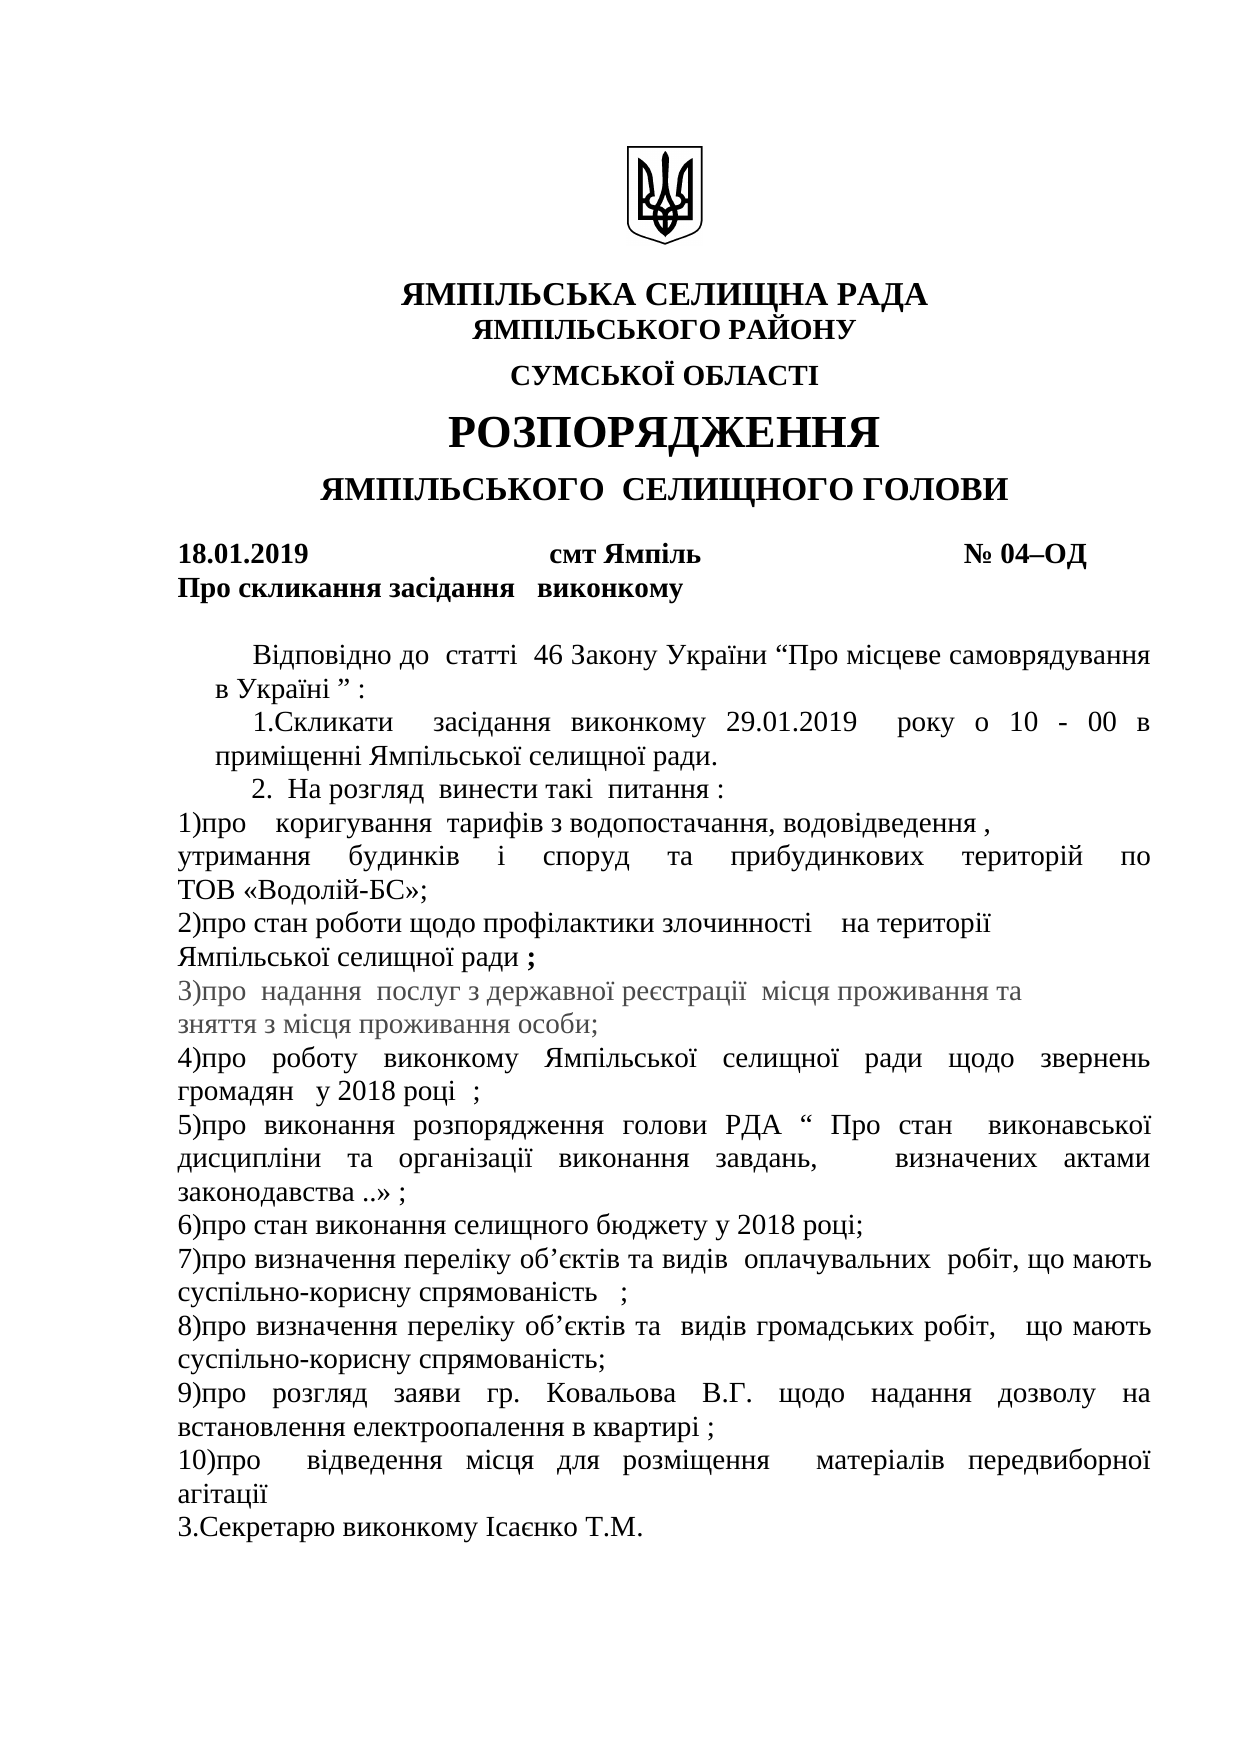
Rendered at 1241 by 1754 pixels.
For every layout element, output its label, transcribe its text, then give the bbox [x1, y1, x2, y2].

text 18.01.2019 смт Ямпіль № 04–ОД [177, 537, 1152, 570]
text 10)про відведення місця для розміщення матеріалів передвиборної агітації [177, 1442, 1152, 1509]
text 8)про визначення переліку об’єктів та видів громадських робіт, що мають суспільно-корисну спрямованість; [177, 1308, 1152, 1375]
text 2)про стан роботи щодо профілактики злочинності на території [177, 906, 1152, 939]
text 3)про надання послуг з державної реєстрації місця проживання та [177, 973, 1152, 1006]
text РОЗПОРЯДЖЕННЯ [177, 404, 1152, 457]
text 5)про виконання розпорядження голови РДА “ Про стан виконавської дисципліни та організації виконання завдань, визначених актами законодавства ..» ; [177, 1107, 1152, 1207]
text Про скликання засідання виконкому [177, 570, 1152, 604]
text зняття з місця проживання особи; [177, 1006, 1152, 1040]
text 6)про стан виконання селищного бюджету у 2018 році; [177, 1207, 1152, 1241]
text СУМСЬКОЇ ОБЛАСТІ [177, 358, 1152, 392]
picture [626, 146, 703, 246]
text Ямпільської селищної ради ; [177, 939, 1152, 973]
text Відповідно до статті 46 Закону України “Про місцеве самоврядування в Україні ” : [215, 637, 1152, 704]
text 1)про коригування тарифів з водопостачання, водовідведення , [177, 805, 1152, 838]
text 3.Секретарю виконкому Ісаєнко Т.М. [177, 1509, 1152, 1543]
text ЯМПІЛЬСЬКОГО РАЙОНУ [177, 312, 1152, 346]
text 2. На розгляд винести такі питання : [177, 771, 1152, 805]
text ЯМПІЛЬСЬКОГО СЕЛИЩНОГО ГОЛОВИ [177, 469, 1152, 508]
text утримання будинків і споруд та прибудинкових територій по ТОВ «Водолій-БС»; [177, 838, 1152, 906]
text ЯМПІЛЬСЬКА СЕЛИЩНА РАДА [177, 274, 1152, 312]
text 9)про розгляд заяви гр. Ковальова В.Г. щодо надання дозволу на встановлення електроопалення в квартирі ; [177, 1375, 1152, 1442]
text 4)про роботу виконкому Ямпільської селищної ради щодо звернень громадян у 2018 році ; [177, 1040, 1152, 1107]
text 7)про визначення переліку об’єктів та видів оплачувальних робіт, що мають суспільно-корисну спрямованість ; [177, 1241, 1152, 1308]
text 1.Скликати засідання виконкому 29.01.2019 року о 10 - 00 в приміщенні Ямпільської селищної ради. [215, 704, 1152, 771]
